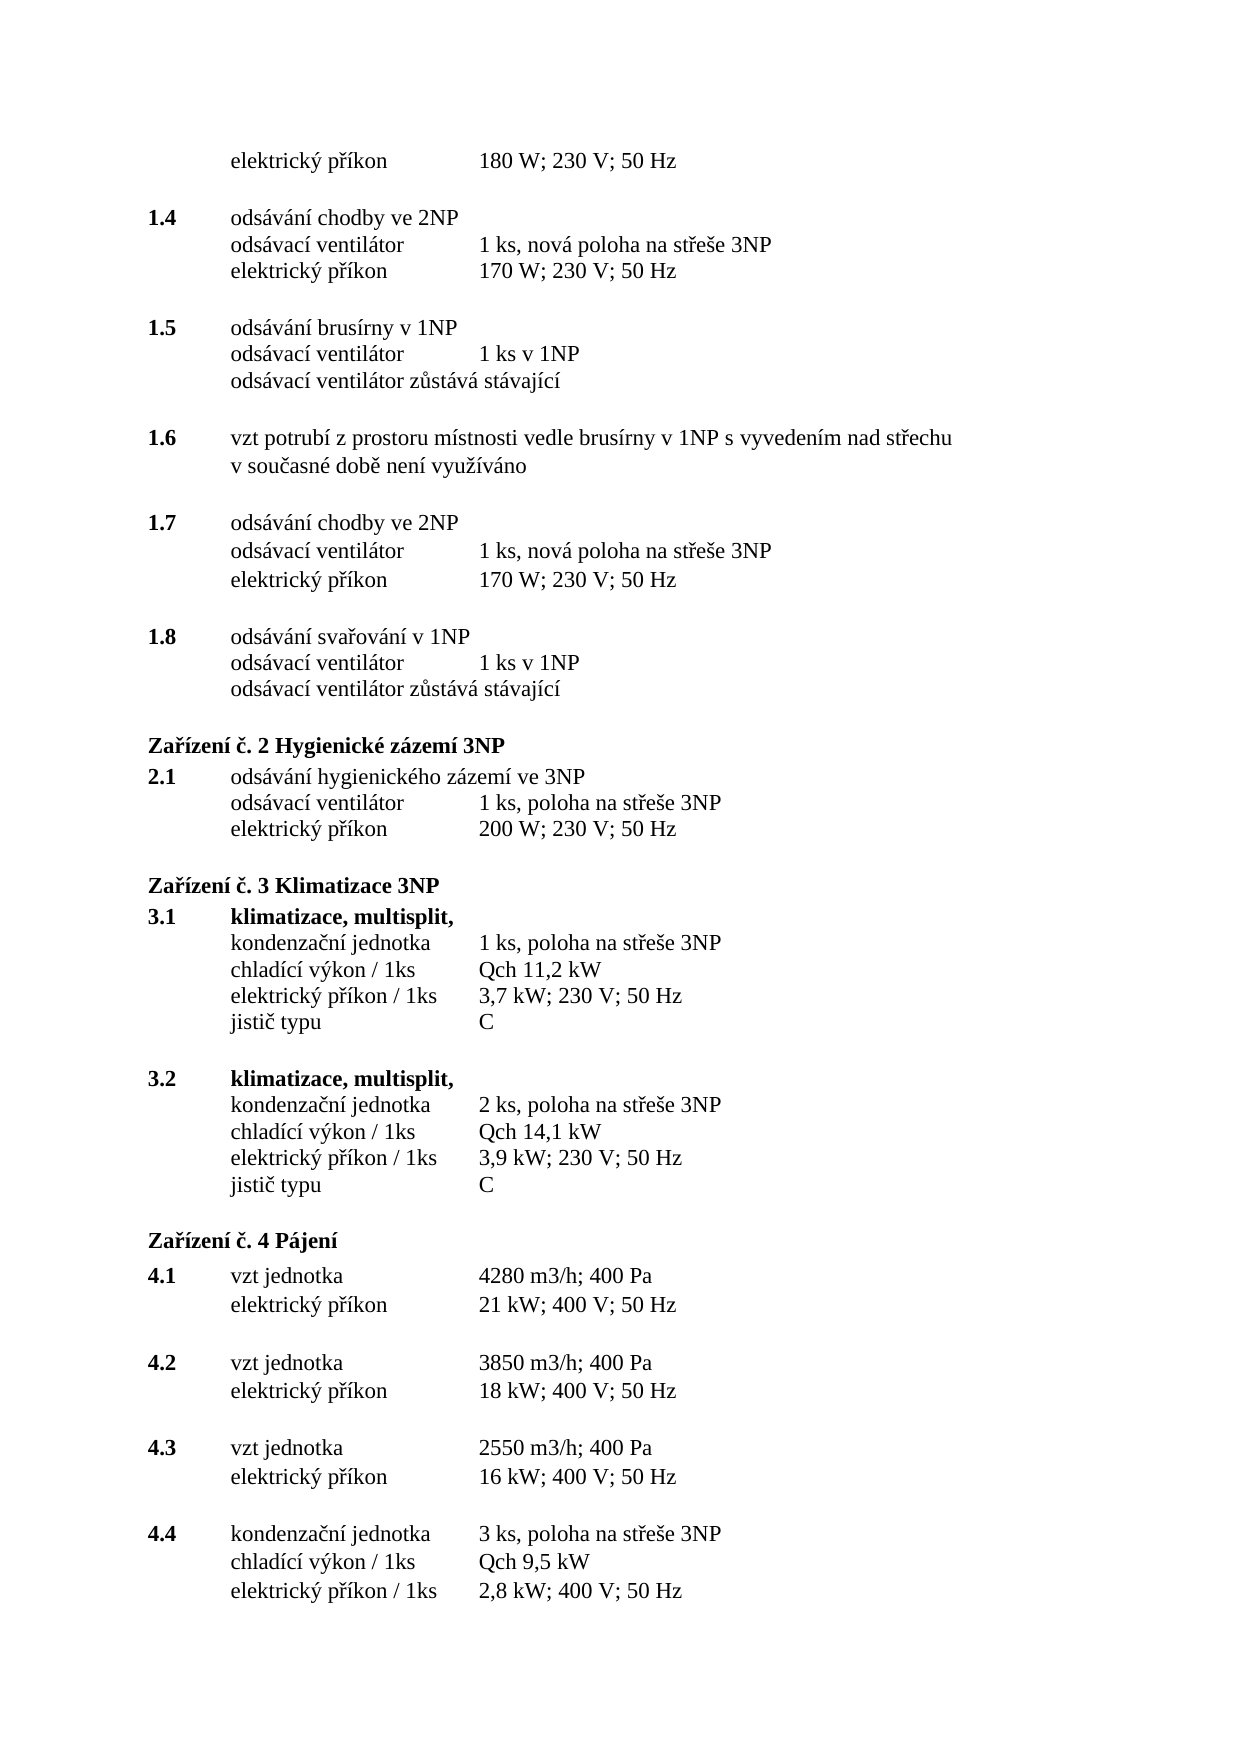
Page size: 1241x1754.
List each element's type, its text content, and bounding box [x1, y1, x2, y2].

text Zařízení č. 2 Hygienické zázemí 3NP [148, 732, 1093, 759]
text 1.6 vzt potrubí z prostoru místnosti vedle brusírny v 1NP s vyvedením nad střechu [148, 424, 1093, 450]
text elektrický příkon 21 kW; 400 V; 50 Hz [148, 1291, 1093, 1317]
text elektrický příkon / 1ks 2,8 kW; 400 V; 50 Hz [148, 1577, 1093, 1603]
text jistič typu C [148, 1008, 1093, 1035]
text 4.4 kondenzační jednotka 3 ks, poloha na střeše 3NP [148, 1520, 1093, 1546]
text odsávací ventilátor 1 ks v 1NP [148, 340, 1093, 367]
text elektrický příkon 170 W; 230 V; 50 Hz [148, 257, 1093, 283]
text 4.1 vzt jednotka 4280 m3/h; 400 Pa [148, 1262, 1093, 1288]
text 3.1 klimatizace, multisplit, [148, 903, 1093, 929]
text 1.7 odsávání chodby ve 2NP [148, 509, 1093, 535]
text odsávací ventilátor 1 ks, poloha na střeše 3NP [148, 789, 1093, 816]
text elektrický příkon 16 kW; 400 V; 50 Hz [148, 1463, 1093, 1489]
text 4.3 vzt jednotka 2550 m3/h; 400 Pa [148, 1434, 1093, 1461]
text 1.4 odsávání chodby ve 2NP [148, 204, 1093, 231]
text Zařízení č. 4 Pájení [148, 1227, 1093, 1254]
text 3.2 klimatizace, multisplit, [148, 1065, 1093, 1092]
text 4.2 vzt jednotka 3850 m3/h; 400 Pa [148, 1349, 1093, 1376]
text elektrický příkon 200 W; 230 V; 50 Hz [148, 816, 1093, 842]
text odsávací ventilátor 1 ks v 1NP [148, 649, 1093, 675]
text odsávací ventilátor zůstává stávající [148, 367, 1093, 393]
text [148, 231, 1093, 257]
text elektrický příkon / 1ks 3,9 kW; 230 V; 50 Hz [148, 1144, 1093, 1171]
text 1.8 odsávání svařování v 1NP [148, 623, 1093, 649]
text Zařízení č. 3 Klimatizace 3NP [148, 872, 1093, 899]
text chladící výkon / 1ks Qch 9,5 kW [148, 1548, 1093, 1574]
text odsávací ventilátor 1 ks, nová poloha na střeše 3NP [148, 537, 1093, 564]
text jistič typu C [148, 1171, 1093, 1197]
text odsávací ventilátor zůstává stávající [148, 675, 1093, 702]
text elektrický příkon 170 W; 230 V; 50 Hz [148, 566, 1093, 592]
text v současné době není využíváno [148, 452, 1093, 478]
text chladící výkon / 1ks Qch 14,1 kW [148, 1118, 1093, 1144]
text kondenzační jednotka 1 ks, poloha na střeše 3NP [148, 929, 1093, 956]
text chladící výkon / 1ks Qch 11,2 kW [148, 956, 1093, 982]
text elektrický příkon 18 kW; 400 V; 50 Hz [148, 1378, 1093, 1404]
text kondenzační jednotka 2 ks, poloha na střeše 3NP [148, 1092, 1093, 1118]
text elektrický příkon / 1ks 3,7 kW; 230 V; 50 Hz [148, 982, 1093, 1008]
text 2.1 odsávání hygienického zázemí ve 3NP [148, 763, 1093, 789]
text elektrický příkon 180 W; 230 V; 50 Hz [148, 148, 1093, 174]
text 1.5 odsávání brusírny v 1NP [148, 314, 1093, 340]
